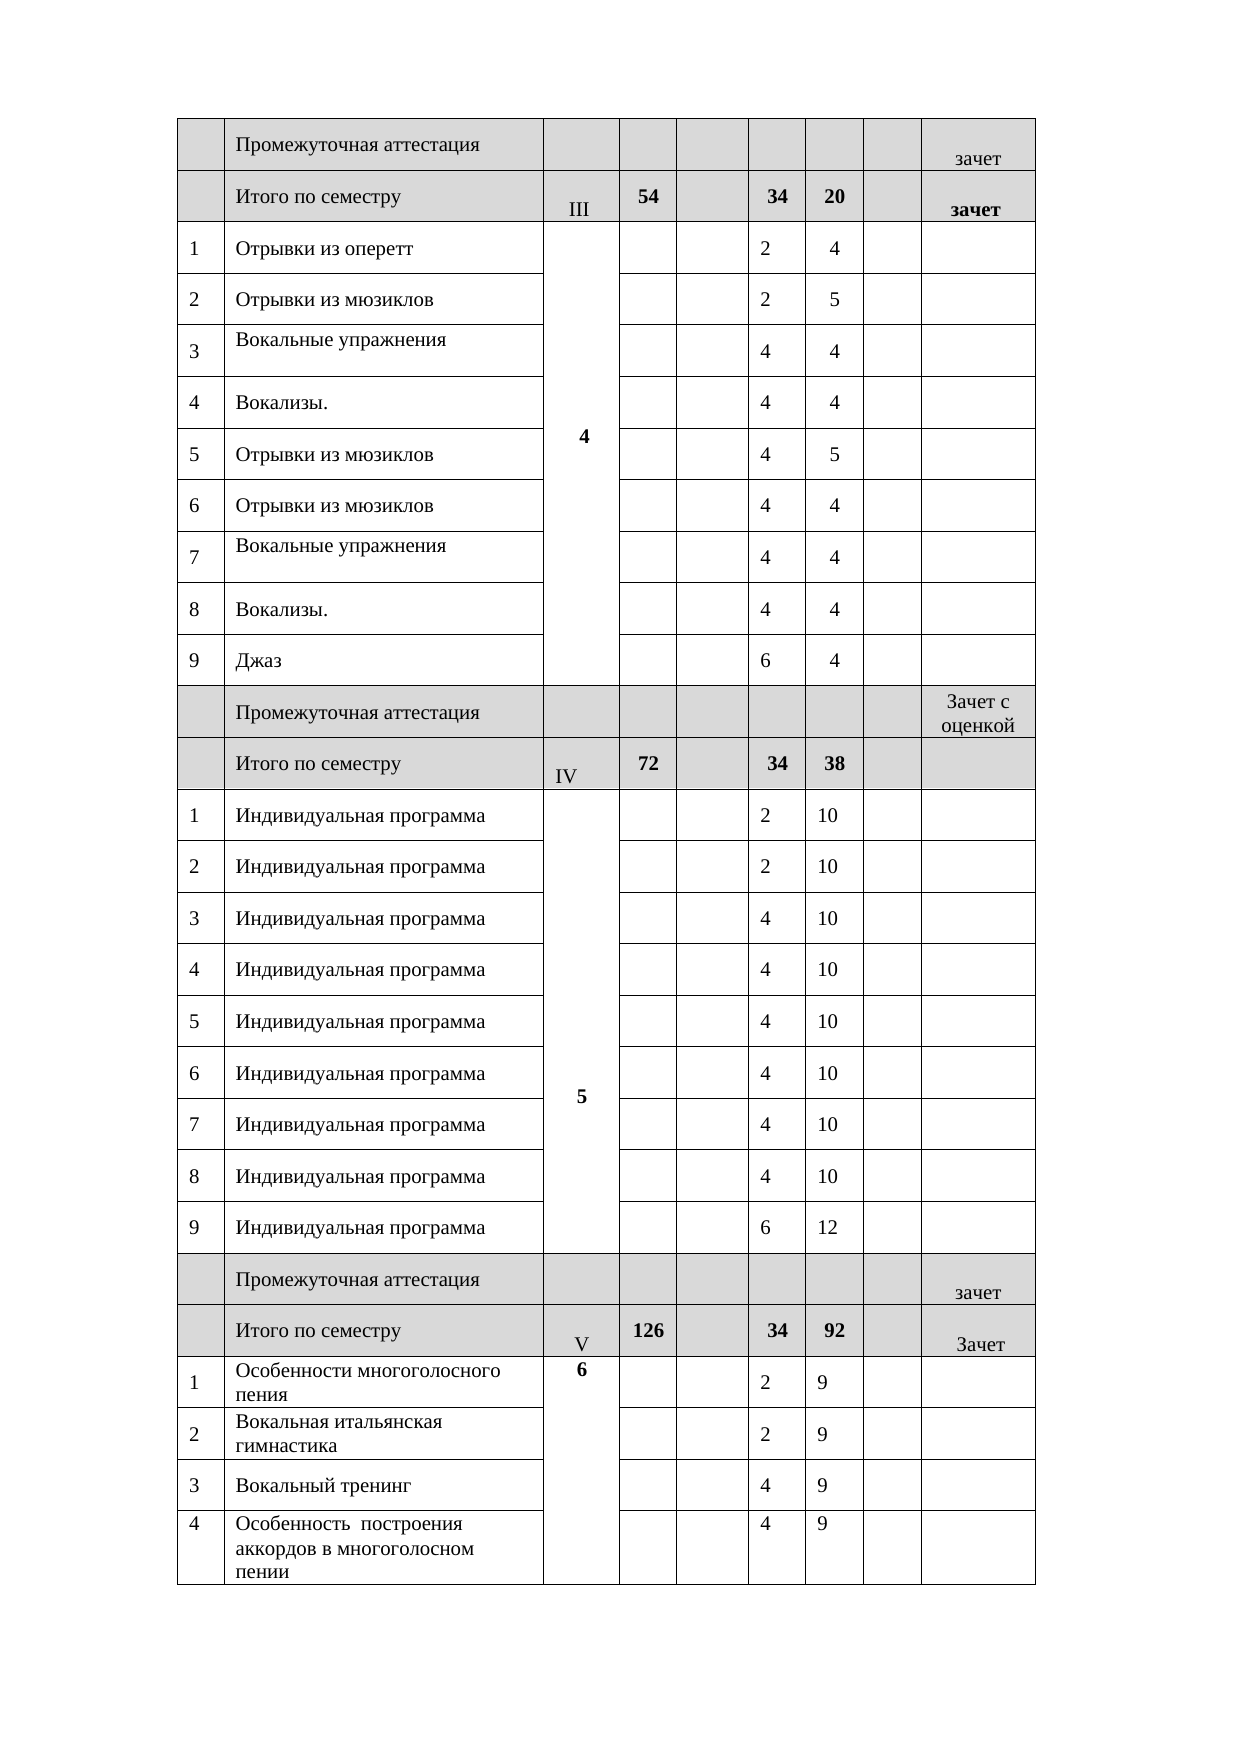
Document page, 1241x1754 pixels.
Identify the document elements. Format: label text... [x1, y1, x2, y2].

table_cell [677, 274, 748, 324]
table_cell [864, 1460, 921, 1510]
table_cell 10 [806, 893, 863, 943]
table_cell [864, 1150, 921, 1201]
table_cell 6 [749, 1202, 805, 1252]
table_cell Индивидуальная программа [225, 1150, 543, 1201]
table_cell 9 [806, 1408, 863, 1459]
table_cell 8 [178, 583, 224, 634]
table_cell IV [544, 738, 619, 788]
table_cell 4 [806, 532, 863, 582]
table_cell [864, 480, 921, 531]
table_cell [922, 944, 1035, 995]
table_cell [677, 1460, 748, 1510]
table_cell [806, 686, 863, 737]
table_cell 6 [178, 480, 224, 531]
table_cell [864, 325, 921, 376]
table_cell [922, 583, 1035, 634]
table_cell [922, 635, 1035, 685]
table_cell 4 [749, 893, 805, 943]
table_cell [922, 1150, 1035, 1201]
table_cell 5 [178, 429, 224, 479]
table_cell [620, 996, 676, 1046]
table_cell 4 [749, 325, 805, 376]
table_cell [620, 583, 676, 634]
table_cell [864, 583, 921, 634]
table_cell 34 [749, 1305, 805, 1356]
table_cell [864, 429, 921, 479]
table_cell [864, 377, 921, 427]
table_cell 4 [806, 222, 863, 273]
table_cell [178, 686, 224, 737]
table_cell III [544, 171, 619, 221]
table_cell Промежуточная аттестация [225, 1254, 543, 1304]
table_cell Особенности многоголосного пения [225, 1357, 543, 1407]
table_cell [864, 274, 921, 324]
table_cell [620, 635, 676, 685]
table_cell 10 [806, 841, 863, 892]
table_cell [864, 532, 921, 582]
table_cell [864, 1202, 921, 1252]
table_cell Индивидуальная программа [225, 841, 543, 892]
table_cell 4 [749, 1150, 805, 1201]
table_cell [922, 1511, 1035, 1583]
table_cell [922, 738, 1035, 788]
table_cell 4 [178, 944, 224, 995]
table_cell [178, 171, 224, 221]
table_cell зачет [922, 171, 1035, 221]
table_cell 6 [749, 635, 805, 685]
table_cell [620, 429, 676, 479]
table_cell [677, 996, 748, 1046]
table_cell 4 [749, 1047, 805, 1098]
table_cell [677, 1408, 748, 1459]
table_cell 10 [806, 944, 863, 995]
table_cell 4 [178, 377, 224, 427]
table_cell [677, 532, 748, 582]
table_cell [620, 222, 676, 273]
table_cell Отрывки из оперетт [225, 222, 543, 273]
table_cell [864, 944, 921, 995]
table_cell 9 [806, 1460, 863, 1510]
table_cell 4 [806, 325, 863, 376]
table_cell 2 [178, 274, 224, 324]
table_cell 5 [806, 274, 863, 324]
table_cell [864, 635, 921, 685]
table_cell [677, 1099, 748, 1149]
table_cell 4 [749, 1099, 805, 1149]
table_cell 5 [806, 429, 863, 479]
table_cell 4 [806, 635, 863, 685]
table_cell 4 [544, 222, 619, 685]
table_cell Итого по семестру [225, 1305, 543, 1356]
table_cell 3 [178, 893, 224, 943]
table_cell 1 [178, 222, 224, 273]
table_cell 3 [178, 1460, 224, 1510]
table_cell [178, 1254, 224, 1304]
table_cell [922, 222, 1035, 273]
table_cell [922, 1202, 1035, 1252]
table_cell 9 [806, 1357, 863, 1407]
table_cell Вокализы. [225, 377, 543, 427]
table_cell [620, 1460, 676, 1510]
table_cell [677, 841, 748, 892]
table_cell [677, 790, 748, 840]
table_cell [620, 686, 676, 737]
table_cell зачет [922, 1254, 1035, 1304]
table_cell [620, 532, 676, 582]
table_cell [864, 841, 921, 892]
table_cell [864, 738, 921, 788]
table_cell 5 [544, 790, 619, 1252]
table_cell 4 [806, 583, 863, 634]
table_cell 9 [178, 635, 224, 685]
table_cell [864, 222, 921, 273]
table_cell Отрывки из мюзиклов [225, 429, 543, 479]
table_cell 4 [806, 480, 863, 531]
table_cell Индивидуальная программа [225, 996, 543, 1046]
table_cell 38 [806, 738, 863, 788]
table_cell [864, 119, 921, 170]
table_cell 7 [178, 532, 224, 582]
table_cell [864, 1099, 921, 1149]
table_cell [620, 893, 676, 943]
table_cell 10 [806, 1099, 863, 1149]
table_cell [677, 222, 748, 273]
table_cell [922, 377, 1035, 427]
table_cell [677, 171, 748, 221]
table_cell [922, 325, 1035, 376]
table_cell Вокальные упражнения [225, 532, 543, 582]
table_cell [864, 996, 921, 1046]
table_cell 72 [620, 738, 676, 788]
table_cell [620, 841, 676, 892]
table_cell 4 [749, 944, 805, 995]
table_cell [922, 1408, 1035, 1459]
table_cell 4 [749, 1511, 805, 1583]
table_cell 2 [749, 841, 805, 892]
table_cell 10 [806, 1047, 863, 1098]
table_cell [620, 1150, 676, 1201]
table_cell 10 [806, 996, 863, 1046]
table_cell [864, 1408, 921, 1459]
table_cell [620, 480, 676, 531]
table_cell [864, 1305, 921, 1356]
table_cell [749, 1254, 805, 1304]
table_cell [544, 686, 619, 737]
table_cell [620, 274, 676, 324]
table_cell 4 [806, 377, 863, 427]
table_cell Индивидуальная программа [225, 790, 543, 840]
table_cell [922, 1357, 1035, 1407]
table_cell Вокализы. [225, 583, 543, 634]
table_cell [677, 583, 748, 634]
table_cell 4 [749, 480, 805, 531]
table_cell V [544, 1305, 619, 1356]
table_cell Итого по семестру [225, 171, 543, 221]
table_cell Вокальная итальянская гимнастика [225, 1408, 543, 1459]
table_cell Особенность построения аккордов в многоголосном пении [225, 1511, 543, 1583]
table_cell [864, 1254, 921, 1304]
table_cell [620, 1357, 676, 1407]
table_cell [677, 377, 748, 427]
table_cell 34 [749, 738, 805, 788]
table_cell [620, 1099, 676, 1149]
table_cell [677, 686, 748, 737]
table_cell 2 [749, 1408, 805, 1459]
table_cell Индивидуальная программа [225, 944, 543, 995]
table_cell 4 [749, 1460, 805, 1510]
table_cell [922, 1099, 1035, 1149]
table_cell [864, 1511, 921, 1583]
table_cell Отрывки из мюзиклов [225, 274, 543, 324]
table_cell [922, 274, 1035, 324]
table_cell 34 [749, 171, 805, 221]
table_cell [677, 480, 748, 531]
table_cell [864, 1357, 921, 1407]
table_cell зачет [922, 119, 1035, 170]
table_cell [922, 1460, 1035, 1510]
table_cell Зачет [922, 1305, 1035, 1356]
table_cell [677, 1357, 748, 1407]
table_cell [677, 1047, 748, 1098]
table_cell [677, 325, 748, 376]
table_cell [620, 1511, 676, 1583]
table_cell 8 [178, 1150, 224, 1201]
table_cell Индивидуальная программа [225, 1202, 543, 1252]
table_cell [864, 686, 921, 737]
table_cell 4 [178, 1511, 224, 1583]
table_cell [677, 635, 748, 685]
table_cell [620, 325, 676, 376]
table_cell 20 [806, 171, 863, 221]
table_cell [864, 171, 921, 221]
table_cell 9 [178, 1202, 224, 1252]
table_cell [922, 996, 1035, 1046]
table_cell 2 [178, 1408, 224, 1459]
table_cell 2 [749, 222, 805, 273]
table_cell 6 [544, 1357, 619, 1583]
table_cell [922, 532, 1035, 582]
table_cell [806, 119, 863, 170]
table_cell [922, 480, 1035, 531]
table_cell [544, 119, 619, 170]
table_cell [677, 1511, 748, 1583]
table_cell Отрывки из мюзиклов [225, 480, 543, 531]
table_cell 1 [178, 790, 224, 840]
table_cell Итого по семестру [225, 738, 543, 788]
table_cell [677, 738, 748, 788]
table_cell 2 [749, 274, 805, 324]
table_cell 2 [749, 790, 805, 840]
table_cell 54 [620, 171, 676, 221]
table_cell [178, 119, 224, 170]
table_cell [677, 1305, 748, 1356]
table_cell 1 [178, 1357, 224, 1407]
table_cell Промежуточная аттестация [225, 686, 543, 737]
table_cell [677, 429, 748, 479]
table_cell 126 [620, 1305, 676, 1356]
table_cell 2 [178, 841, 224, 892]
table_cell Вокальные упражнения [225, 325, 543, 376]
table_cell Джаз [225, 635, 543, 685]
table_cell [620, 790, 676, 840]
table_cell 92 [806, 1305, 863, 1356]
table_cell 5 [178, 996, 224, 1046]
table_cell [620, 1202, 676, 1252]
table_cell Индивидуальная программа [225, 1099, 543, 1149]
table_cell [677, 893, 748, 943]
table_cell [677, 944, 748, 995]
table_cell [806, 1254, 863, 1304]
table_cell 10 [806, 1150, 863, 1201]
table_cell [620, 1408, 676, 1459]
table_cell [544, 1254, 619, 1304]
table_cell [677, 1202, 748, 1252]
table_cell 10 [806, 790, 863, 840]
table_cell [677, 119, 748, 170]
table_cell Индивидуальная программа [225, 893, 543, 943]
table_cell 3 [178, 325, 224, 376]
table_cell [864, 893, 921, 943]
table_cell 4 [749, 429, 805, 479]
table_cell Индивидуальная программа [225, 1047, 543, 1098]
table_cell 7 [178, 1099, 224, 1149]
table_cell [922, 1047, 1035, 1098]
table_cell [677, 1150, 748, 1201]
table_cell [178, 1305, 224, 1356]
table_cell [620, 1254, 676, 1304]
table_cell 2 [749, 1357, 805, 1407]
table_cell 4 [749, 532, 805, 582]
table_cell [864, 1047, 921, 1098]
table_cell [620, 119, 676, 170]
table_cell [922, 429, 1035, 479]
table_cell Вокальный тренинг [225, 1460, 543, 1510]
table_cell [620, 944, 676, 995]
table_cell 12 [806, 1202, 863, 1252]
table_cell [620, 1047, 676, 1098]
table_cell [749, 686, 805, 737]
table_cell 4 [749, 583, 805, 634]
table_cell [620, 377, 676, 427]
table_cell [922, 790, 1035, 840]
table_cell Промежуточная аттестация [225, 119, 543, 170]
table_cell 6 [178, 1047, 224, 1098]
table_cell Зачет с оценкой [922, 686, 1035, 737]
table_cell [677, 1254, 748, 1304]
table_cell [178, 738, 224, 788]
table_cell [749, 119, 805, 170]
table_cell [922, 841, 1035, 892]
table_cell 4 [749, 996, 805, 1046]
table_cell 4 [749, 377, 805, 427]
table_cell [922, 893, 1035, 943]
table_cell 9 [806, 1511, 863, 1583]
table_cell [864, 790, 921, 840]
